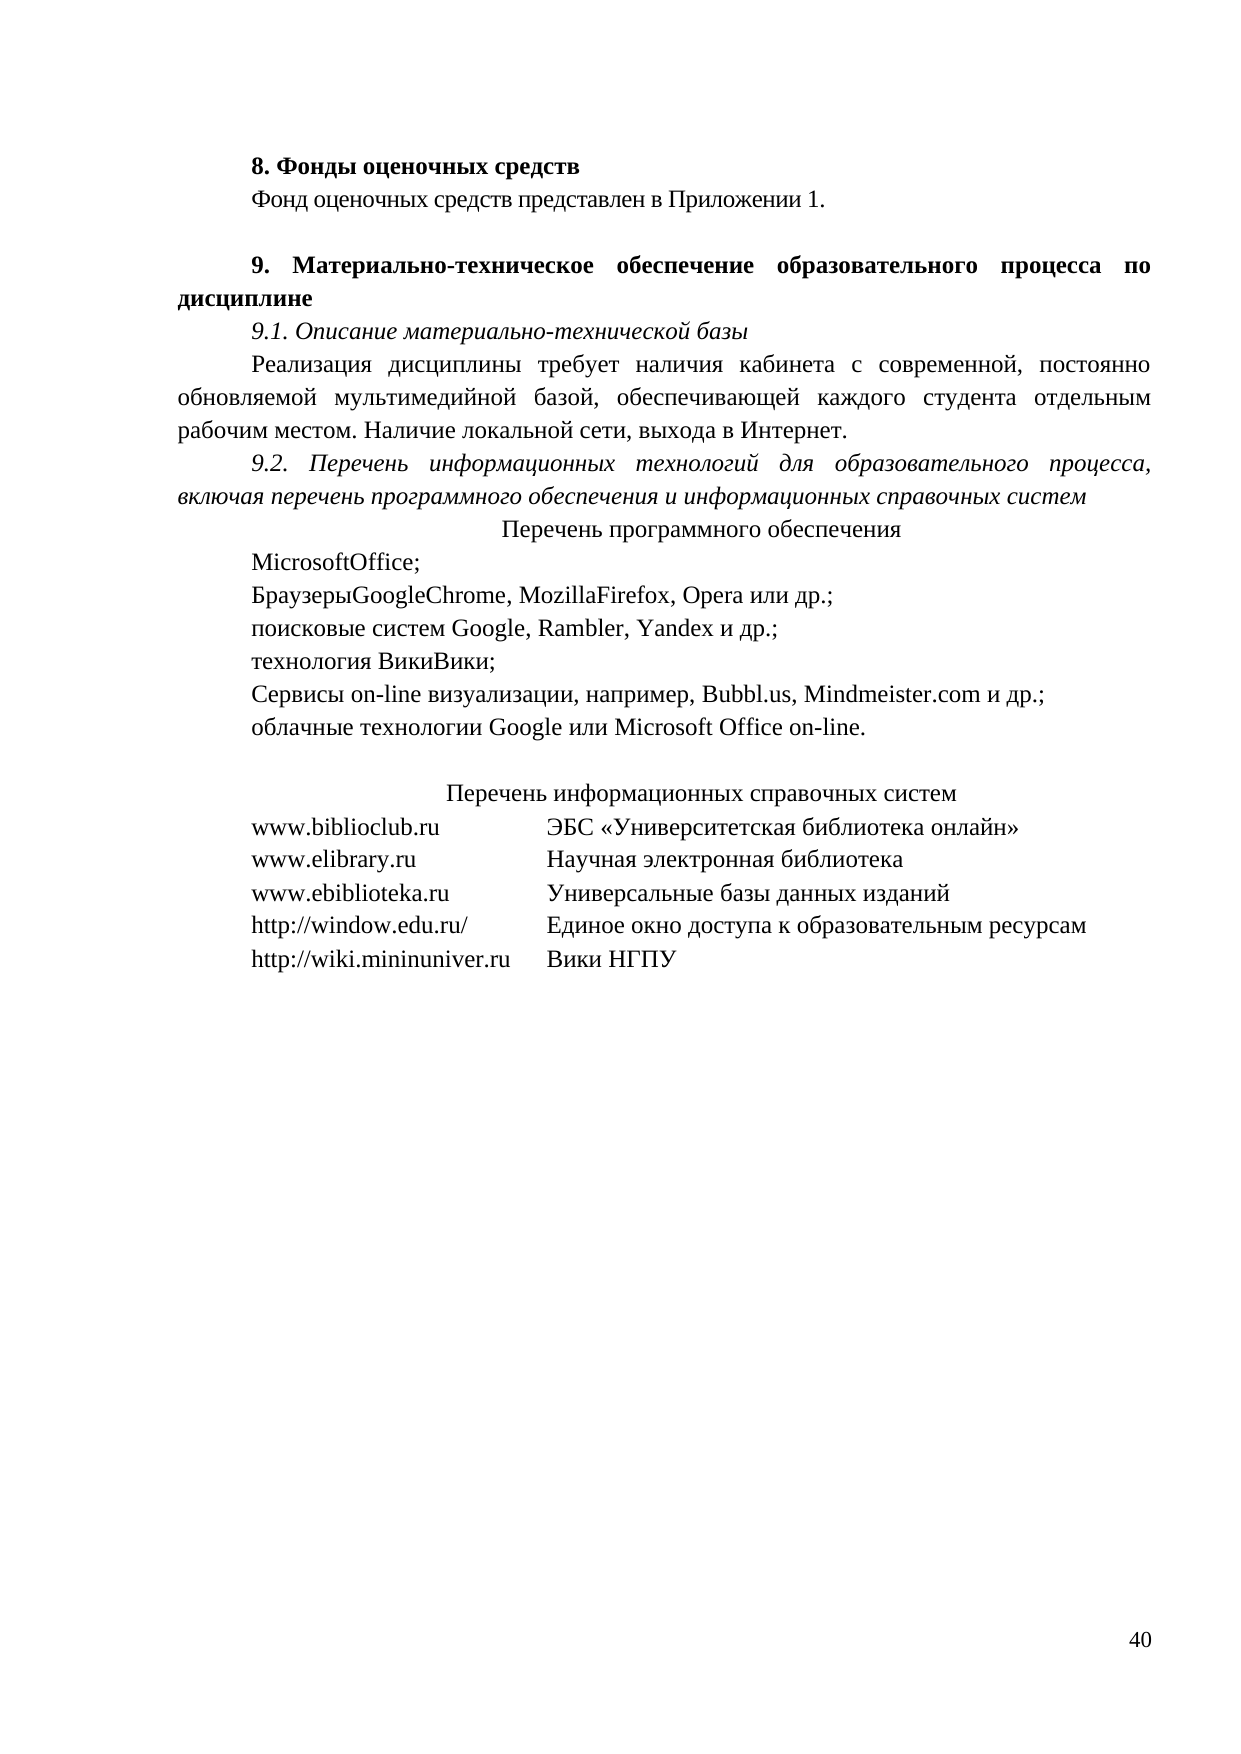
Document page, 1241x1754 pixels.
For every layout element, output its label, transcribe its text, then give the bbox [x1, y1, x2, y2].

text http://wiki.mininuniver.ru Вики НГПУ [177, 944, 1152, 972]
text www.ebiblioteka.ru Универсальные базы данных изданий [177, 878, 1152, 906]
text www.biblioclub.ru ЭБС «Университетская библиотека онлайн» [177, 812, 1152, 840]
text Реализация дисциплины требует наличия кабинета с современной, постоянно обновляемой мультимедийной базой, обеспечивающей каждого студента отдельным рабочим местом. Наличие локальной сети, выхода в Интернет. [177, 349, 1152, 444]
text 9. Материально-техническое обеспечение образовательного процесса по дисциплине [177, 250, 1152, 312]
text БраузерыGoogleChrome, MozillaFirefox, Opera или др.; [177, 580, 1152, 609]
text Сервисы on-line визуализации, например, Bubbl.us, Mindmeister.com и др.; [177, 679, 1152, 708]
text Перечень информационных справочных систем [177, 778, 1152, 807]
text MicrosoftOffice; [177, 547, 1152, 576]
text http://window.edu.ru/ Единое окно доступа к образовательным ресурсам [177, 911, 1152, 939]
text Перечень программного обеспечения [177, 514, 1152, 543]
text поисковые систем Google, Rambler, Yandex и др.; [177, 613, 1152, 642]
text www.elibrary.ru Научная электронная библиотека [177, 844, 1152, 873]
text Фонд оценочных средств представлен в Приложении 1. [177, 184, 1152, 213]
text технология ВикиВики; [177, 646, 1152, 675]
text 8. Фонды оценочных средств [177, 151, 1152, 180]
text 9.1. Описание материально-технической базы [177, 316, 1152, 345]
text 9.2. Перечень информационных технологий для образовательного процесса, включая перечень программного обеспечения и информационных справочных систем [177, 448, 1152, 510]
text облачные технологии Google или Microsoft Office on-line. [177, 712, 1152, 741]
